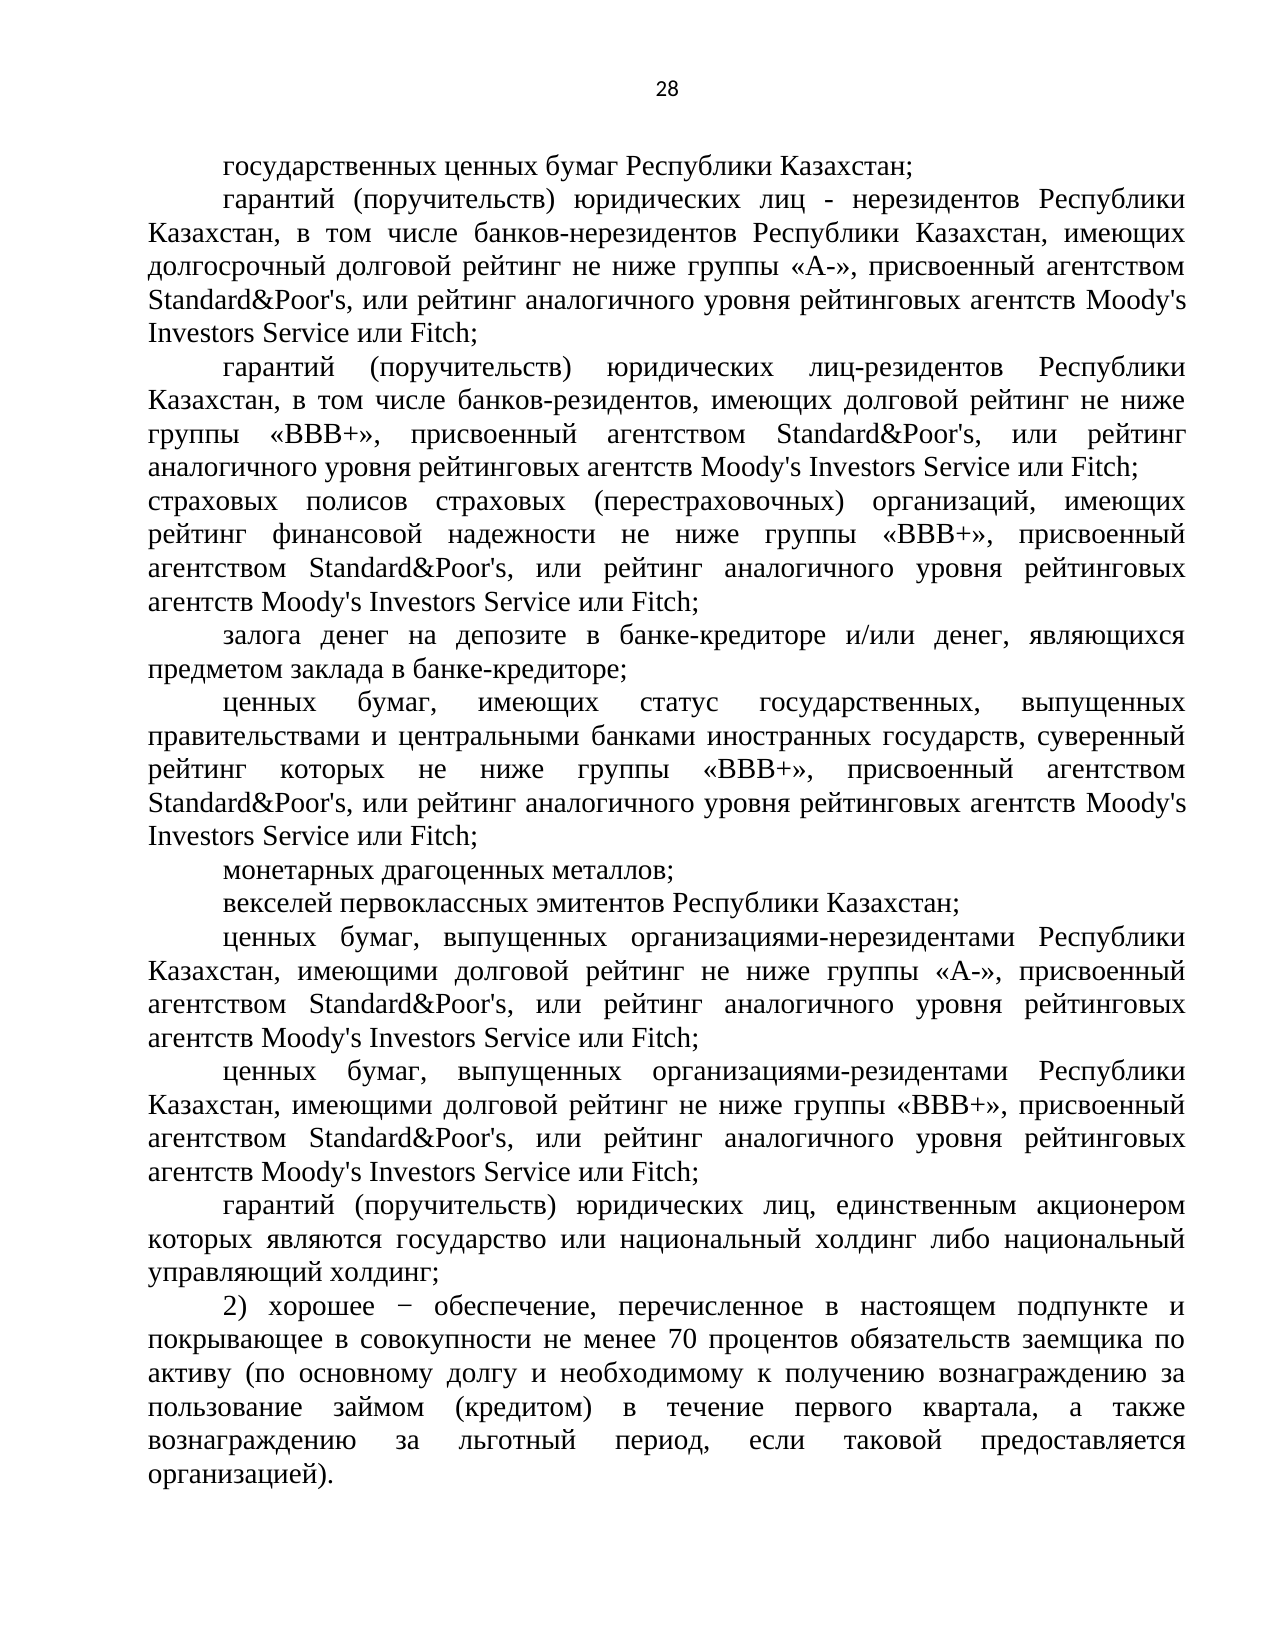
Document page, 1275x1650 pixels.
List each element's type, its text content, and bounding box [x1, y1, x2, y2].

text государственных ценных бумаг Республики Казахстан; [148, 148, 1186, 181]
text векселей первоклассных эмитентов Республики Казахстан; [148, 886, 1186, 919]
text залога денег на депозите в банке-кредиторе и/или денег, являющихся предметом заклада в банке-кредиторе; [148, 617, 1186, 684]
text гарантий (поручительств) юридических лиц, единственным акционером которых являются государство или национальный холдинг либо национальный управляющий холдинг; [148, 1187, 1186, 1288]
text 2) хорошее − обеспечение, перечисленное в настоящем подпункте и покрывающее в совокупности не менее 70 процентов обязательств заемщика по активу (по основному долгу и необходимому к получению вознаграждению за пользование займом (кредитом) в течение первого квартала, а также вознаграждению за льготный период, если таковой предоставляется организацией). [148, 1288, 1186, 1489]
text страховых полисов страховых (перестраховочных) организаций, имеющих рейтинг финансовой надежности не ниже группы «ВВВ+», присвоенный агентством Standard&Poor's, или рейтинг аналогичного уровня рейтинговых агентств Moody's Investors Service или Fitch; [148, 483, 1186, 617]
text гарантий (поручительств) юридических лиц-резидентов Республики Казахстан, в том числе банков-резидентов, имеющих долговой рейтинг не ниже группы «ВВВ+», присвоенный агентством Standard&Poor's, или рейтинг аналогичного уровня рейтинговых агентств Moody's Investors Service или Fitch; [148, 349, 1186, 483]
text монетарных драгоценных металлов; [148, 852, 1186, 886]
text ценных бумаг, имеющих статус государственных, выпущенных правительствами и центральными банками иностранных государств, суверенный рейтинг которых не ниже группы «ВВВ+», присвоенный агентством Standard&Poor's, или рейтинг аналогичного уровня рейтинговых агентств Moody's Investors Service или Fitch; [148, 684, 1186, 852]
text гарантий (поручительств) юридических лиц - нерезидентов Республики Казахстан, в том числе банков-нерезидентов Республики Казахстан, имеющих долгосрочный долговой рейтинг не ниже группы «А-», присвоенный агентством Standard&Poor's, или рейтинг аналогичного уровня рейтинговых агентств Moody's Investors Service или Fitch; [148, 181, 1186, 349]
text ценных бумаг, выпущенных организациями-резидентами Республики Казахстан, имеющими долговой рейтинг не ниже группы «ВВВ+», присвоенный агентством Standard&Poor's, или рейтинг аналогичного уровня рейтинговых агентств Moody's Investors Service или Fitch; [148, 1053, 1186, 1187]
text ценных бумаг, выпущенных организациями-нерезидентами Республики Казахстан, имеющими долговой рейтинг не ниже группы «А-», присвоенный агентством Standard&Poor's, или рейтинг аналогичного уровня рейтинговых агентств Moody's Investors Service или Fitch; [148, 919, 1186, 1053]
